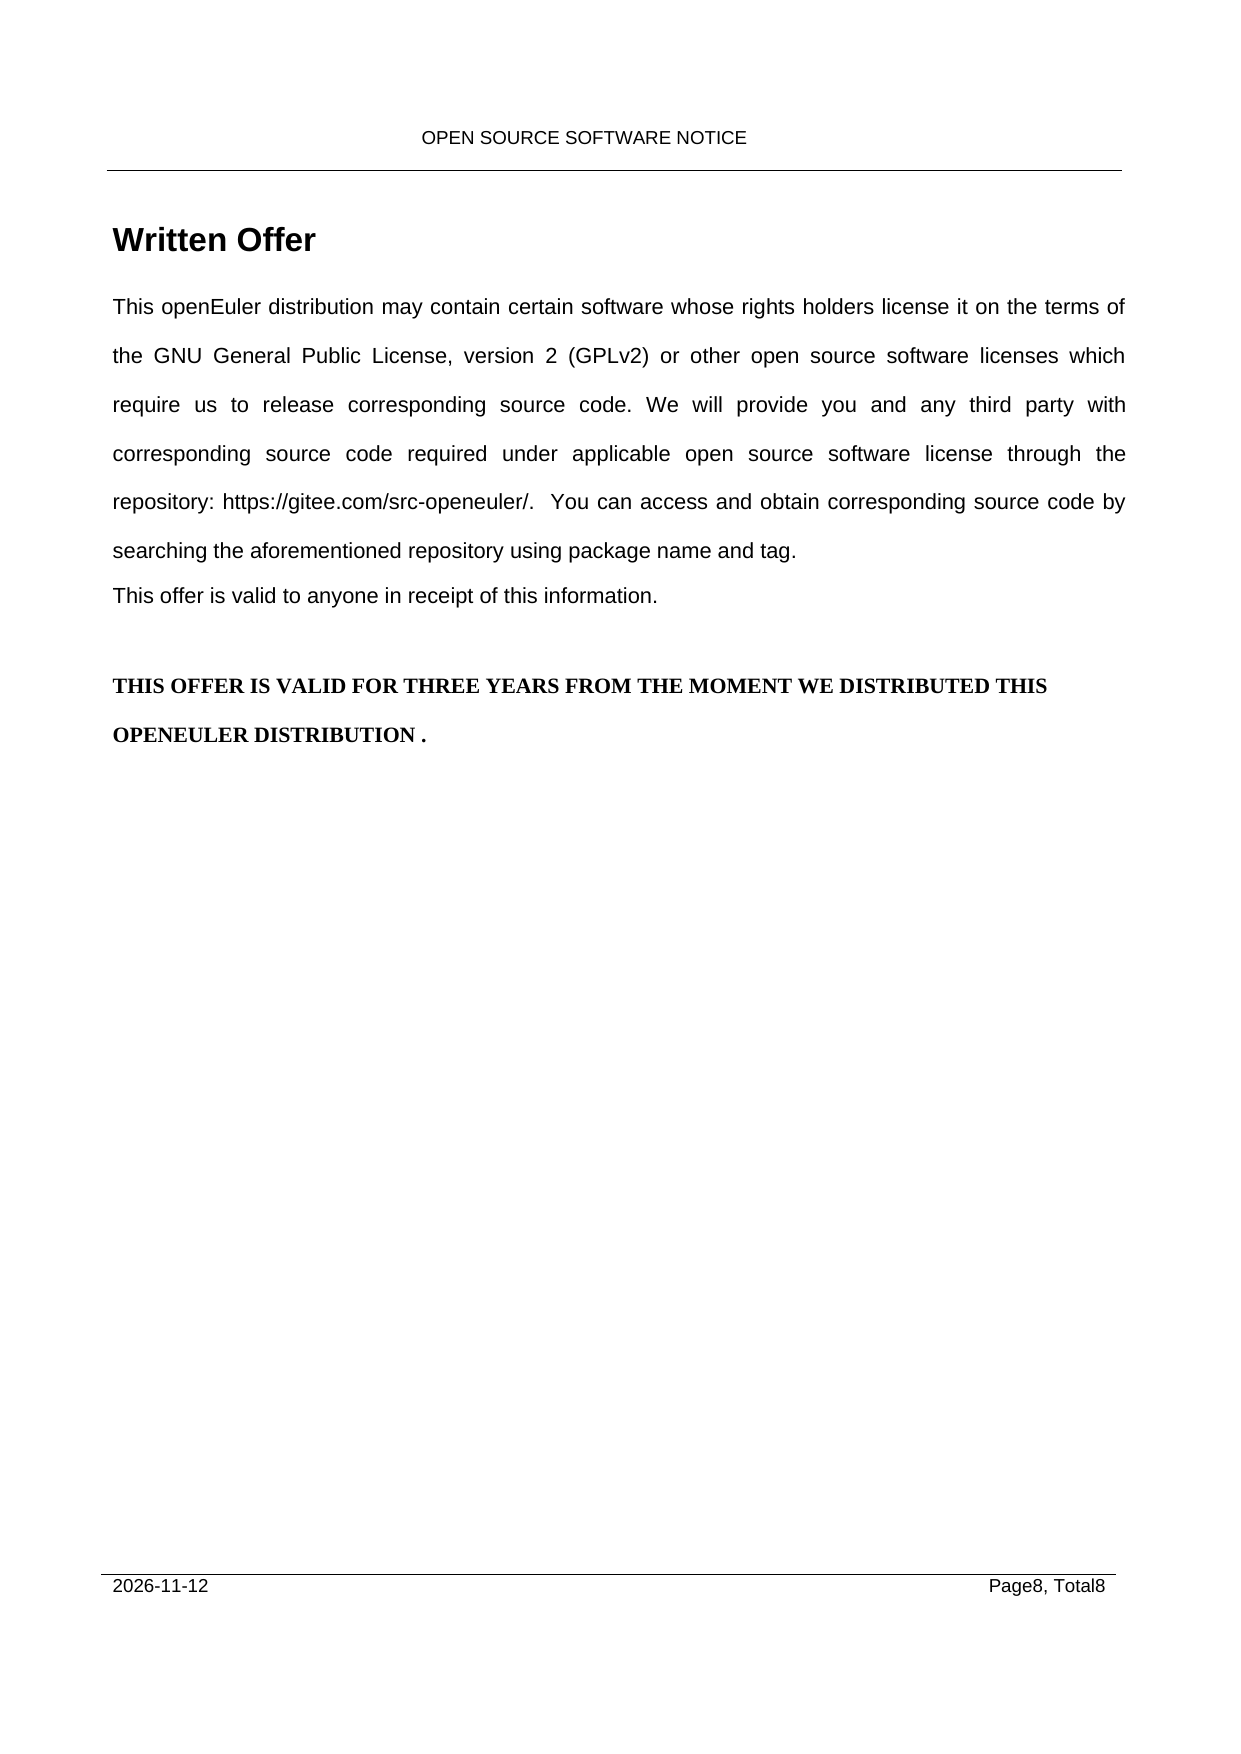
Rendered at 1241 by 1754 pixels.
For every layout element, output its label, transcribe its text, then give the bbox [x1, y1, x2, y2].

text THIS OFFER IS VALID FOR THREE YEARS FROM THE MOMENT WE DISTRIBUTED THIS OPENEULER DISTRIBUTION . [112, 669, 1128, 751]
text Written Offer [112, 206, 1128, 271]
text This openEuler distribution may contain certain software whose rights holders license it on the terms of the GNU General Public License, version 2 (GPLv2) or other open source software licenses which require us to release corresponding source code. We will provide you and any third party with corresponding source code required under applicable open source software license through the repository: https://gitee.com/src-openeuler/. You can access and obtain corresponding source code by searching the aforementioned repository using package name and tag. [112, 291, 1128, 567]
text This offer is valid to anyone in receipt of this information. [112, 579, 1128, 612]
